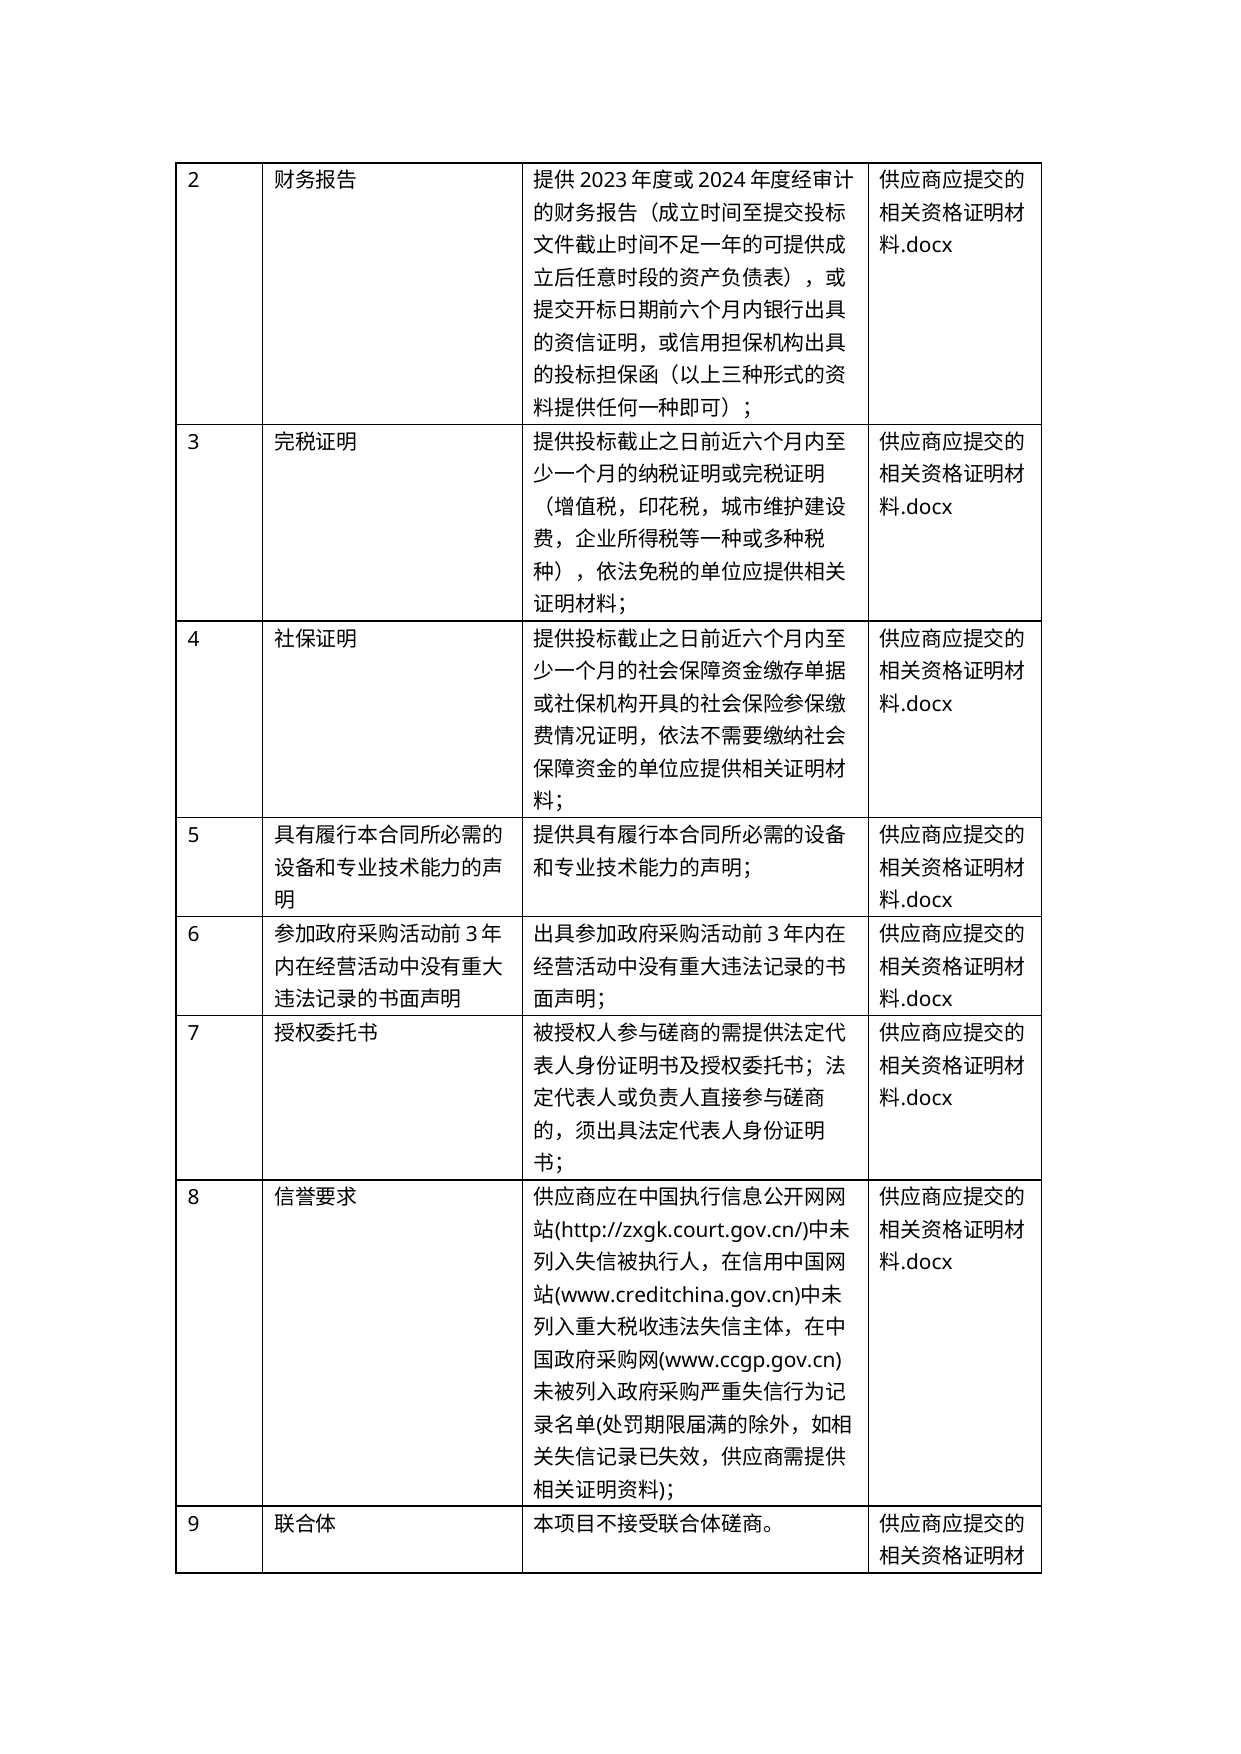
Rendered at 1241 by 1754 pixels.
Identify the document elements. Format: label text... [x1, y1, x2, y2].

table_cell 供应商应在中国执行信息公开网网站(http://zxgk.court.gov.cn/)中未列入失信被执行人，在信用中国网站(www.creditchina.gov.cn)中未列入重大税收违法失信主体，在中国政府采购网(www.ccgp.gov.cn)未被列入政府采购严重失信行为记录名单(处罚期限届满的除外，如相关失信记录已失效，供应商需提供相关证明资料)； [523, 1181, 868, 1505]
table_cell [869, 1507, 1041, 1572]
table_cell 信誉要求 [263, 1181, 522, 1505]
table_cell 完税证明 [263, 425, 522, 620]
table_cell 5 [177, 818, 262, 916]
table_cell 供应商应提交的相关资格证明材料.docx [869, 1181, 1041, 1505]
table_cell 7 [177, 1016, 262, 1179]
table_cell 被授权人参与磋商的需提供法定代表人身份证明书及授权委托书；法定代表人或负责人直接参与磋商的，须出具法定代表人身份证明书； [523, 1016, 868, 1179]
table_cell 9 [177, 1507, 262, 1572]
table_cell 授权委托书 [263, 1016, 522, 1179]
table_cell 提供投标截止之日前近六个月内至少一个月的纳税证明或完税证明（增值税，印花税，城市维护建设费，企业所得税等一种或多种税种），依法免税的单位应提供相关证明材料； [523, 425, 868, 620]
table_cell 社保证明 [263, 622, 522, 817]
table_cell 2 [177, 164, 262, 423]
table_cell 财务报告 [263, 164, 522, 423]
table_cell 供应商应提交的相关资格证明材料.docx [869, 818, 1041, 916]
table_cell 供应商应提交的相关资格证明材料.docx [869, 1016, 1041, 1179]
table_cell 参加政府采购活动前3年内在经营活动中没有重大违法记录的书面声明 [263, 917, 522, 1015]
table_cell 提供具有履行本合同所必需的设备和专业技术能力的声明； [523, 818, 868, 916]
table_cell 联合体 [263, 1507, 522, 1572]
table_cell 8 [177, 1181, 262, 1505]
table_cell 6 [177, 917, 262, 1015]
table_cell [869, 164, 1041, 423]
table_cell 供应商应提交的相关资格证明材料.docx [869, 425, 1041, 620]
table_cell 出具参加政府采购活动前3年内在经营活动中没有重大违法记录的书面声明； [523, 917, 868, 1015]
table_cell 供应商应提交的相关资格证明材料.docx [869, 622, 1041, 817]
table_cell 具有履行本合同所必需的设备和专业技术能力的声明 [263, 818, 522, 916]
table_cell 供应商应提交的相关资格证明材料.docx [869, 917, 1041, 1015]
table_cell 提供投标截止之日前近六个月内至少一个月的社会保障资金缴存单据或社保机构开具的社会保险参保缴费情况证明，依法不需要缴纳社会保障资金的单位应提供相关证明材料； [523, 622, 868, 817]
table_cell 本项目不接受联合体磋商。 [523, 1507, 868, 1572]
table_cell 4 [177, 622, 262, 817]
table_cell 3 [177, 425, 262, 620]
table_cell 提供2023年度或2024年度经审计的财务报告（成立时间至提交投标文件截止时间不足一年的可提供成立后任意时段的资产负债表），或提交开标日期前六个月内银行出具的资信证明，或信用担保机构出具的投标担保函（以上三种形式的资料提供任何一种即可）； [523, 164, 868, 423]
